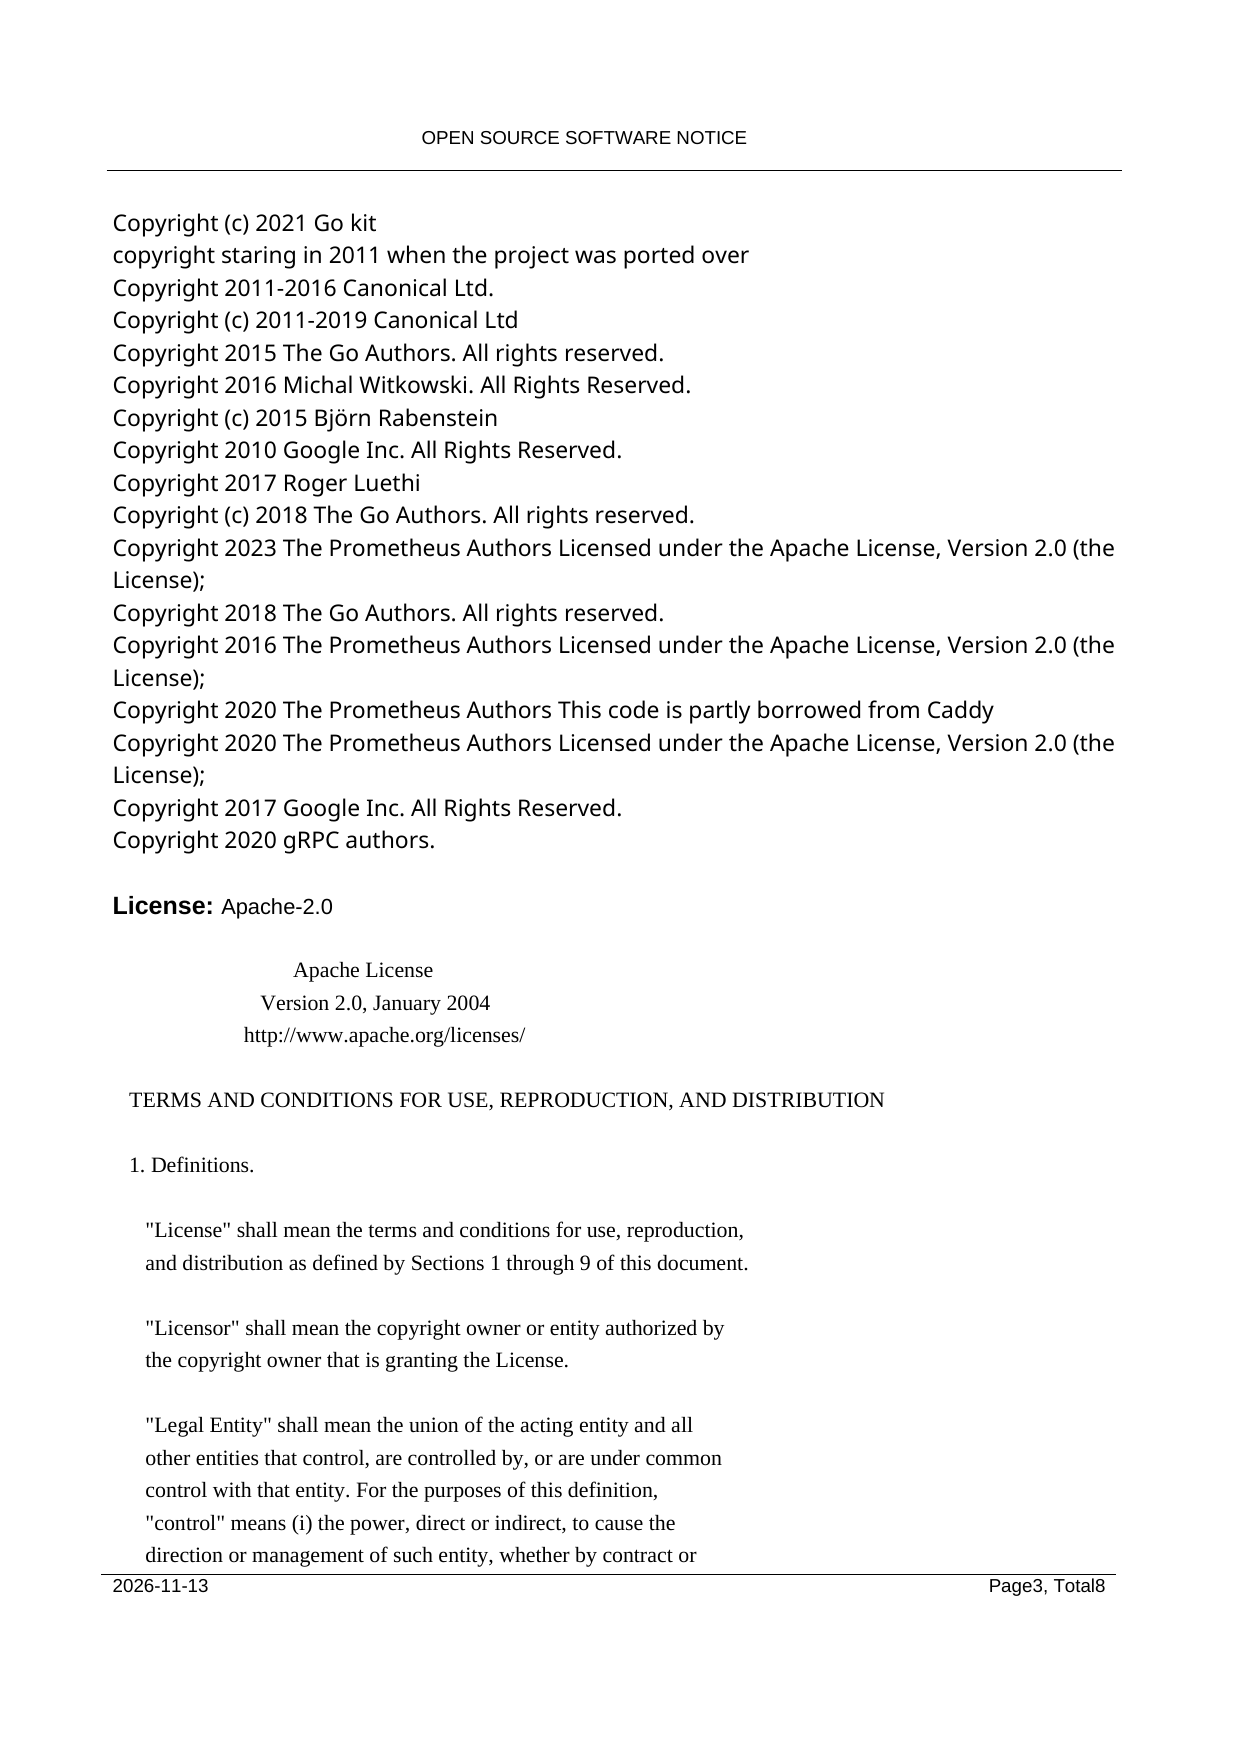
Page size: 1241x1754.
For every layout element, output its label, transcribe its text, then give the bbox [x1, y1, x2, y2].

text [112, 206, 1128, 889]
text License: Apache-2.0 [112, 889, 1128, 921]
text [112, 921, 1128, 1571]
